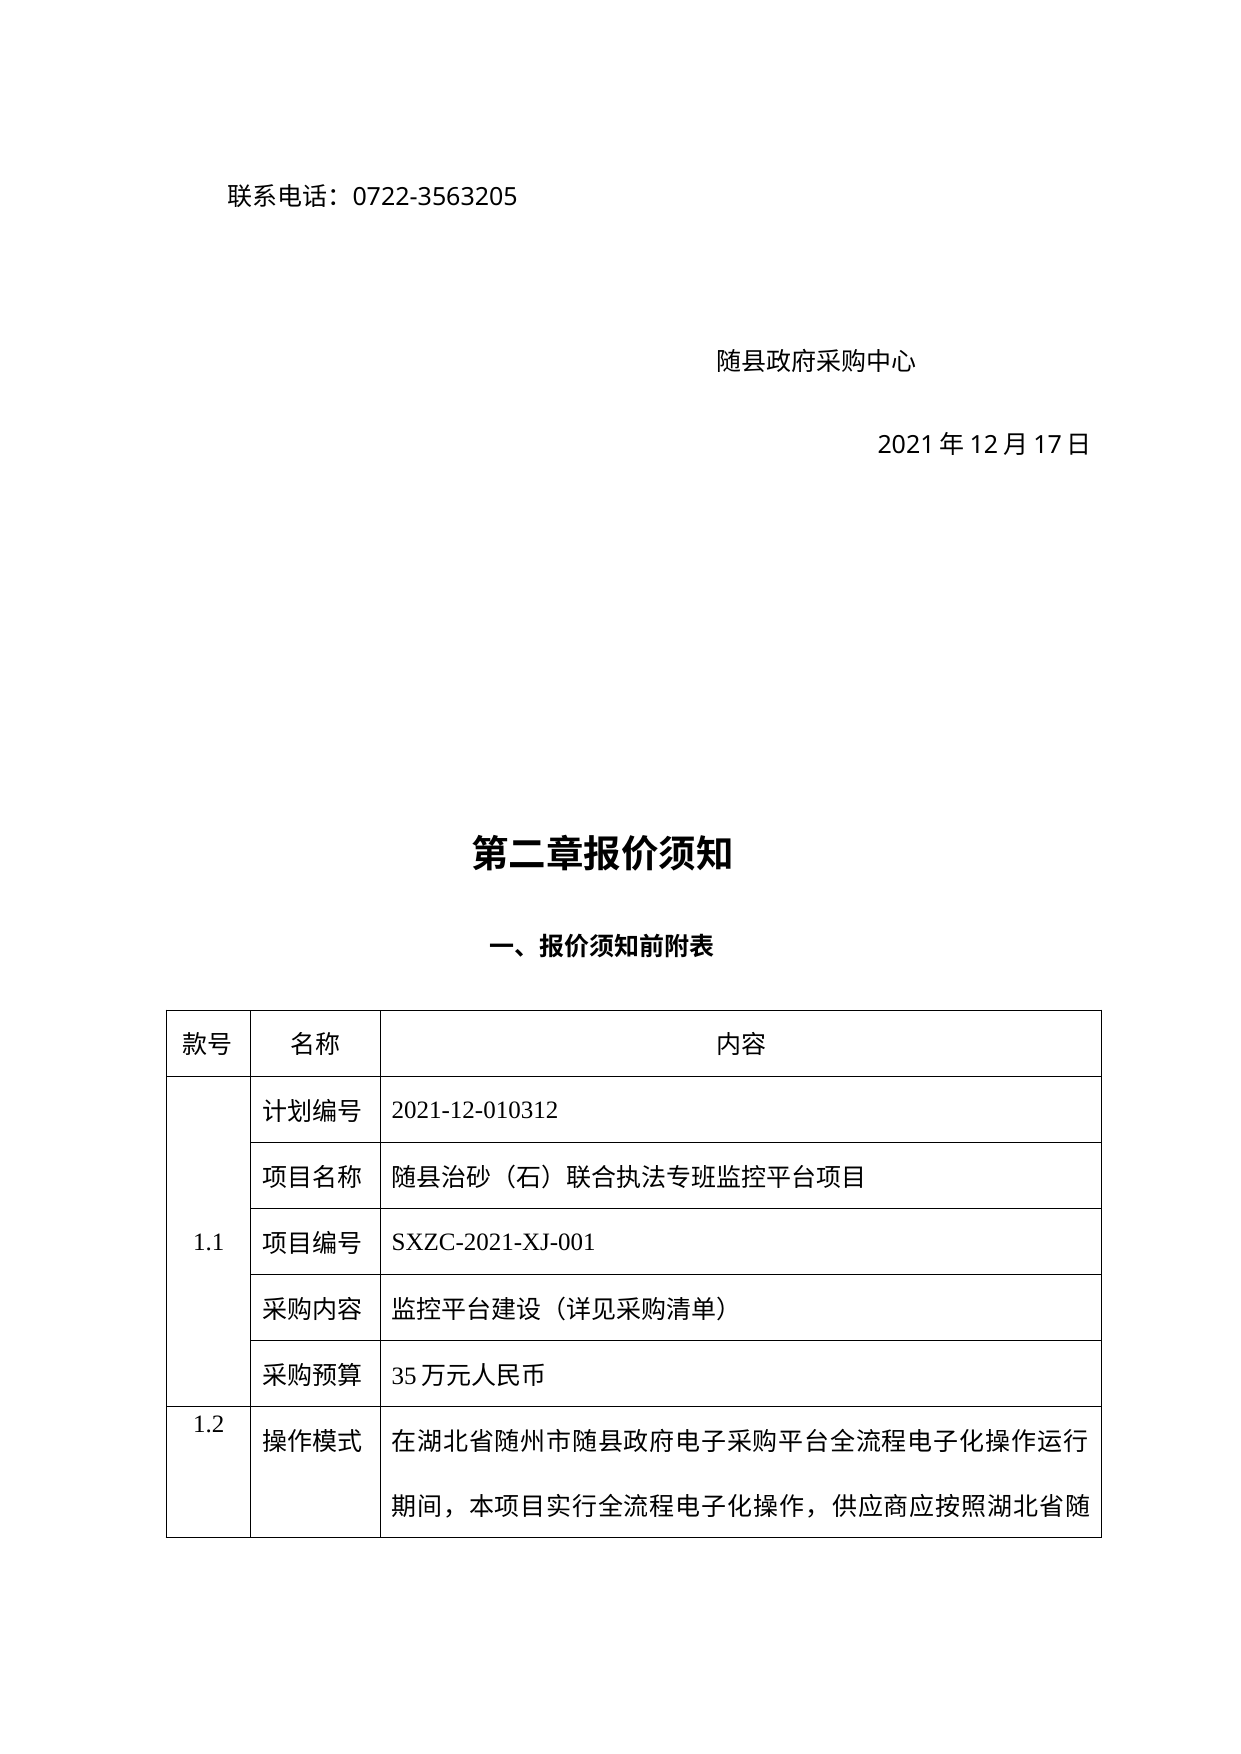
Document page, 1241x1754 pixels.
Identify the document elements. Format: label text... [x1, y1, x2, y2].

table_cell 计划编号 [251, 1077, 380, 1142]
table_cell 1.2 [167, 1407, 250, 1537]
table_header 内容 [381, 1011, 1101, 1076]
list 一、报价须知前附表 [177, 912, 1027, 977]
table_cell 2021-12-010312 [381, 1077, 1101, 1142]
table_cell 随县治砂（石）联合执法专班监控平台项目 [381, 1143, 1101, 1208]
table_header 名称 [251, 1011, 380, 1076]
text 联系电话：0722-3563205 [177, 162, 1092, 227]
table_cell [381, 1407, 1101, 1537]
table_cell 操作模式 [251, 1407, 380, 1537]
table_cell 35万元人民币 [381, 1341, 1101, 1406]
table_cell 采购预算 [251, 1341, 380, 1406]
table_cell 1.1 [167, 1077, 250, 1406]
text 2021年12月17日 [177, 410, 1092, 475]
text 第二章报价须知 [177, 818, 1027, 883]
table_cell 项目编号 [251, 1209, 380, 1274]
table_cell 监控平台建设（详见采购清单） [381, 1275, 1101, 1340]
table_cell 采购内容 [251, 1275, 380, 1340]
text 随县政府采购中心 [177, 327, 1092, 392]
table_cell SXZC-2021-XJ-001 [381, 1209, 1101, 1274]
table_cell 项目名称 [251, 1143, 380, 1208]
table_header 款号 [167, 1011, 250, 1076]
